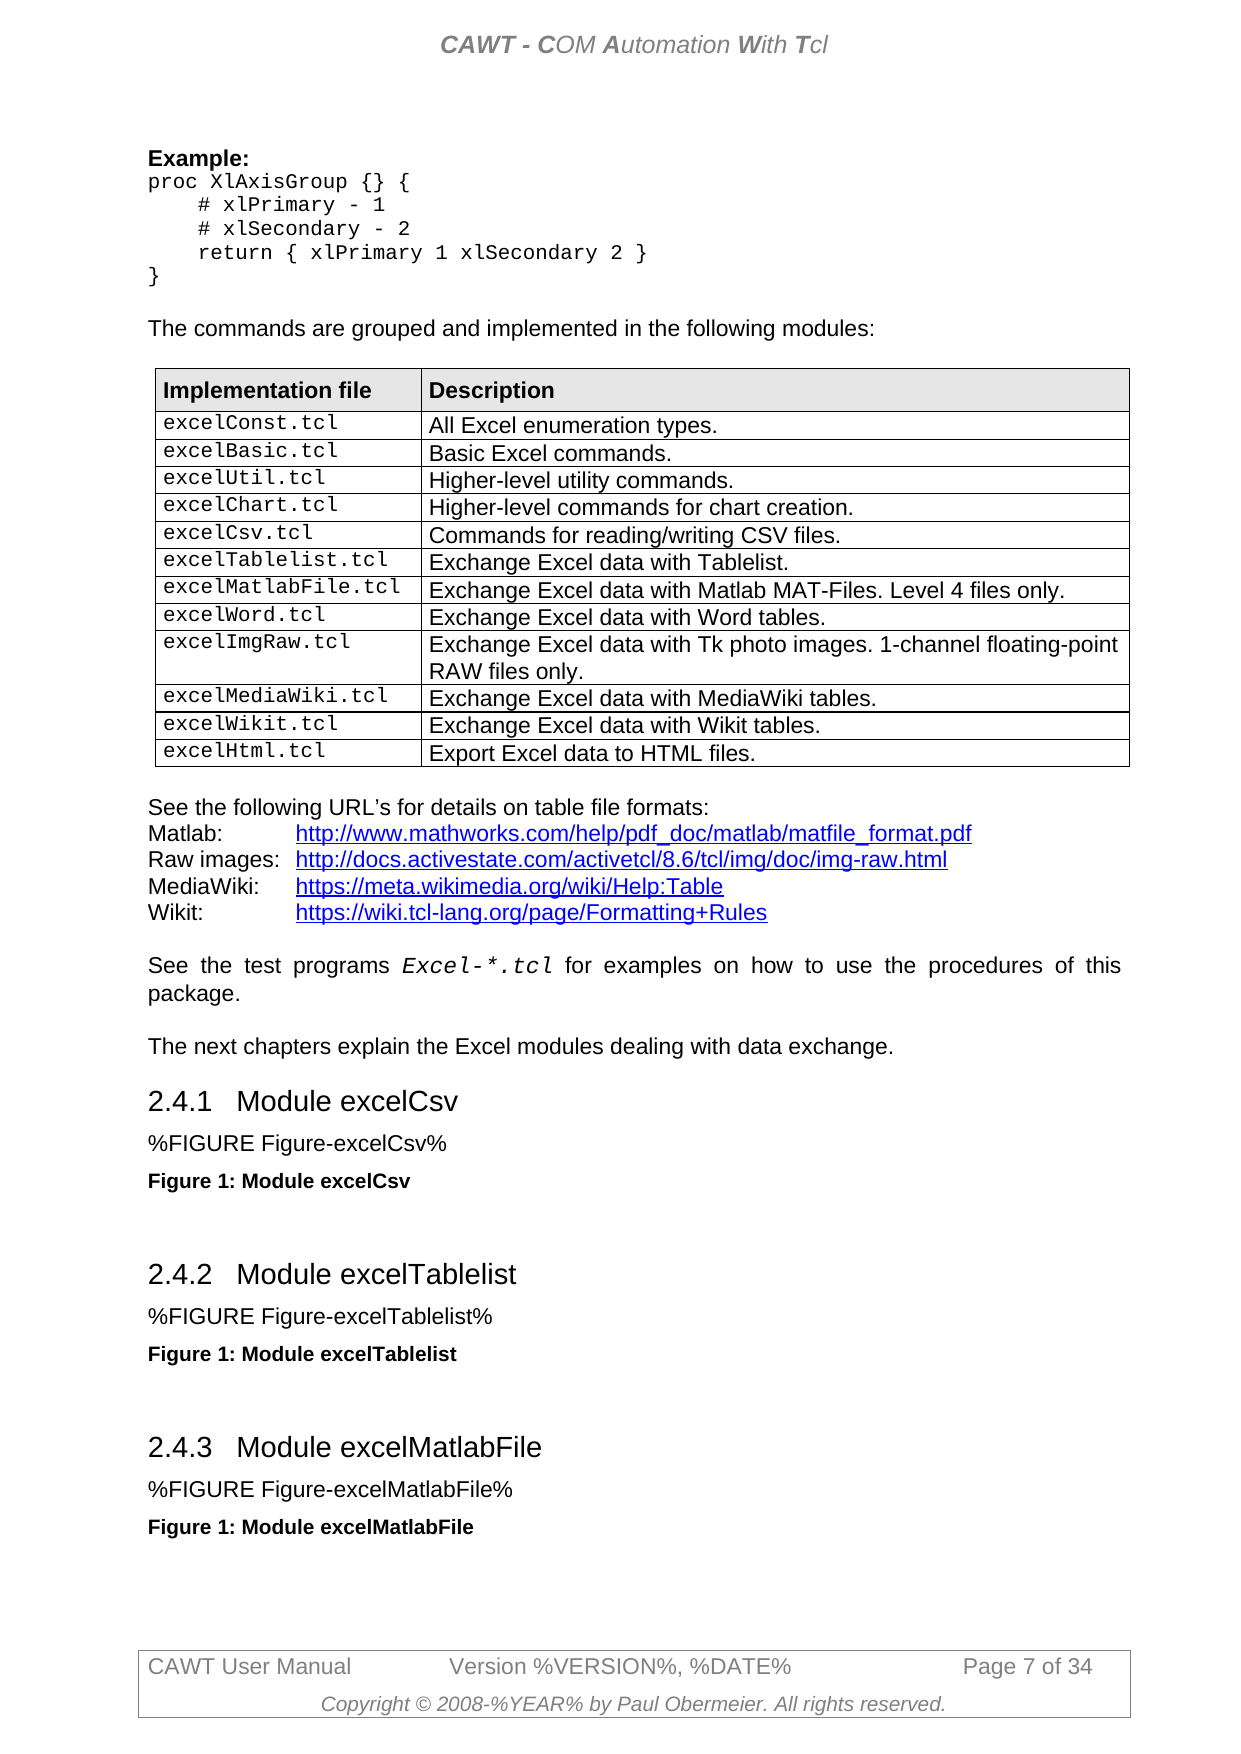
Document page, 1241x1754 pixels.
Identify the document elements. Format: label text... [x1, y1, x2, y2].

table_cell excelImgRaw.tcl [156, 631, 421, 684]
text See the test programs Excel-*.tcl for examples on how to use the procedures of this package. [148, 952, 1122, 1006]
table_cell excelConst.tcl [156, 412, 421, 438]
table_cell excelWikit.tcl [156, 713, 421, 739]
table_cell All Excel enumeration types. [422, 412, 1129, 438]
table_header Description [422, 369, 1129, 411]
table_cell Exchange Excel data with Word tables. [422, 604, 1129, 630]
text proc XlAxisGroup {} { [148, 171, 1122, 194]
text Figure 2: Module excelCsv [148, 1169, 1122, 1193]
subtitle Module excelTablelist [148, 1257, 1063, 1290]
table_cell excelMediaWiki.tcl [156, 685, 421, 711]
table_cell Export Excel data to HTML files. [422, 740, 1129, 766]
table_cell Exchange Excel data with Matlab MAT-Files. Level 4 files only. [422, 577, 1129, 603]
text Raw images: http://docs.activestate.com/activetcl/8.6/tcl/img/doc/img-raw.html [148, 846, 1122, 873]
text return { xlPrimary 1 xlSecondary 2 } [148, 242, 1122, 265]
text MediaWiki: https://meta.wikimedia.org/wiki/Help:Table [148, 873, 1122, 899]
table_cell excelHtml.tcl [156, 740, 421, 766]
table_cell excelChart.tcl [156, 494, 421, 521]
text Matlab: http://www.mathworks.com/help/pdf_doc/matlab/matfile_format.pdf [148, 820, 1122, 846]
table_cell excelUtil.tcl [156, 467, 421, 493]
table_cell Exchange Excel data with Tablelist. [422, 549, 1129, 576]
table_cell excelBasic.tcl [156, 440, 421, 466]
text The commands are grouped and implemented in the following modules: [148, 315, 1122, 342]
text Figure 3: Module excelTablelist [148, 1342, 1122, 1366]
table_cell Commands for reading/writing CSV files. [422, 522, 1129, 548]
text Figure 4: Module excelMatlabFile [148, 1514, 1122, 1538]
subtitle Module excelCsv [148, 1084, 1063, 1118]
table_cell excelTablelist.tcl [156, 549, 421, 576]
text %FIGURE Figure-excelMatlabFile% [148, 1476, 1122, 1502]
table_cell Higher-level commands for chart creation. [422, 494, 1129, 521]
table_cell Exchange Excel data with Wikit tables. [422, 713, 1129, 739]
text See the following URL’s for details on table file formats: [148, 794, 1122, 820]
text # xlSecondary - 2 [148, 218, 1122, 242]
text # xlPrimary - 1 [148, 194, 1122, 218]
text %FIGURE Figure-excelCsv% [148, 1130, 1122, 1157]
subtitle Module excelMatlabFile [148, 1429, 1063, 1463]
table_cell Exchange Excel data with MediaWiki tables. [422, 685, 1129, 711]
table_cell Exchange Excel data with Tk photo images. 1-channel floating-point RAW files only. [422, 631, 1129, 684]
table_header Implementation file [156, 369, 421, 411]
table_cell excelMatlabFile.tcl [156, 577, 421, 603]
table_cell excelWord.tcl [156, 604, 421, 630]
text } [148, 265, 1122, 289]
text %FIGURE Figure-excelTablelist% [148, 1303, 1122, 1329]
table_cell excelCsv.tcl [156, 522, 421, 548]
table_cell Basic Excel commands. [422, 440, 1129, 466]
text Wikit: https://wiki.tcl-lang.org/page/Formatting+Rules [148, 899, 1122, 925]
text Example: [148, 144, 1122, 171]
table_cell Higher-level utility commands. [422, 467, 1129, 493]
text The next chapters explain the Excel modules dealing with data exchange. [148, 1033, 1122, 1059]
